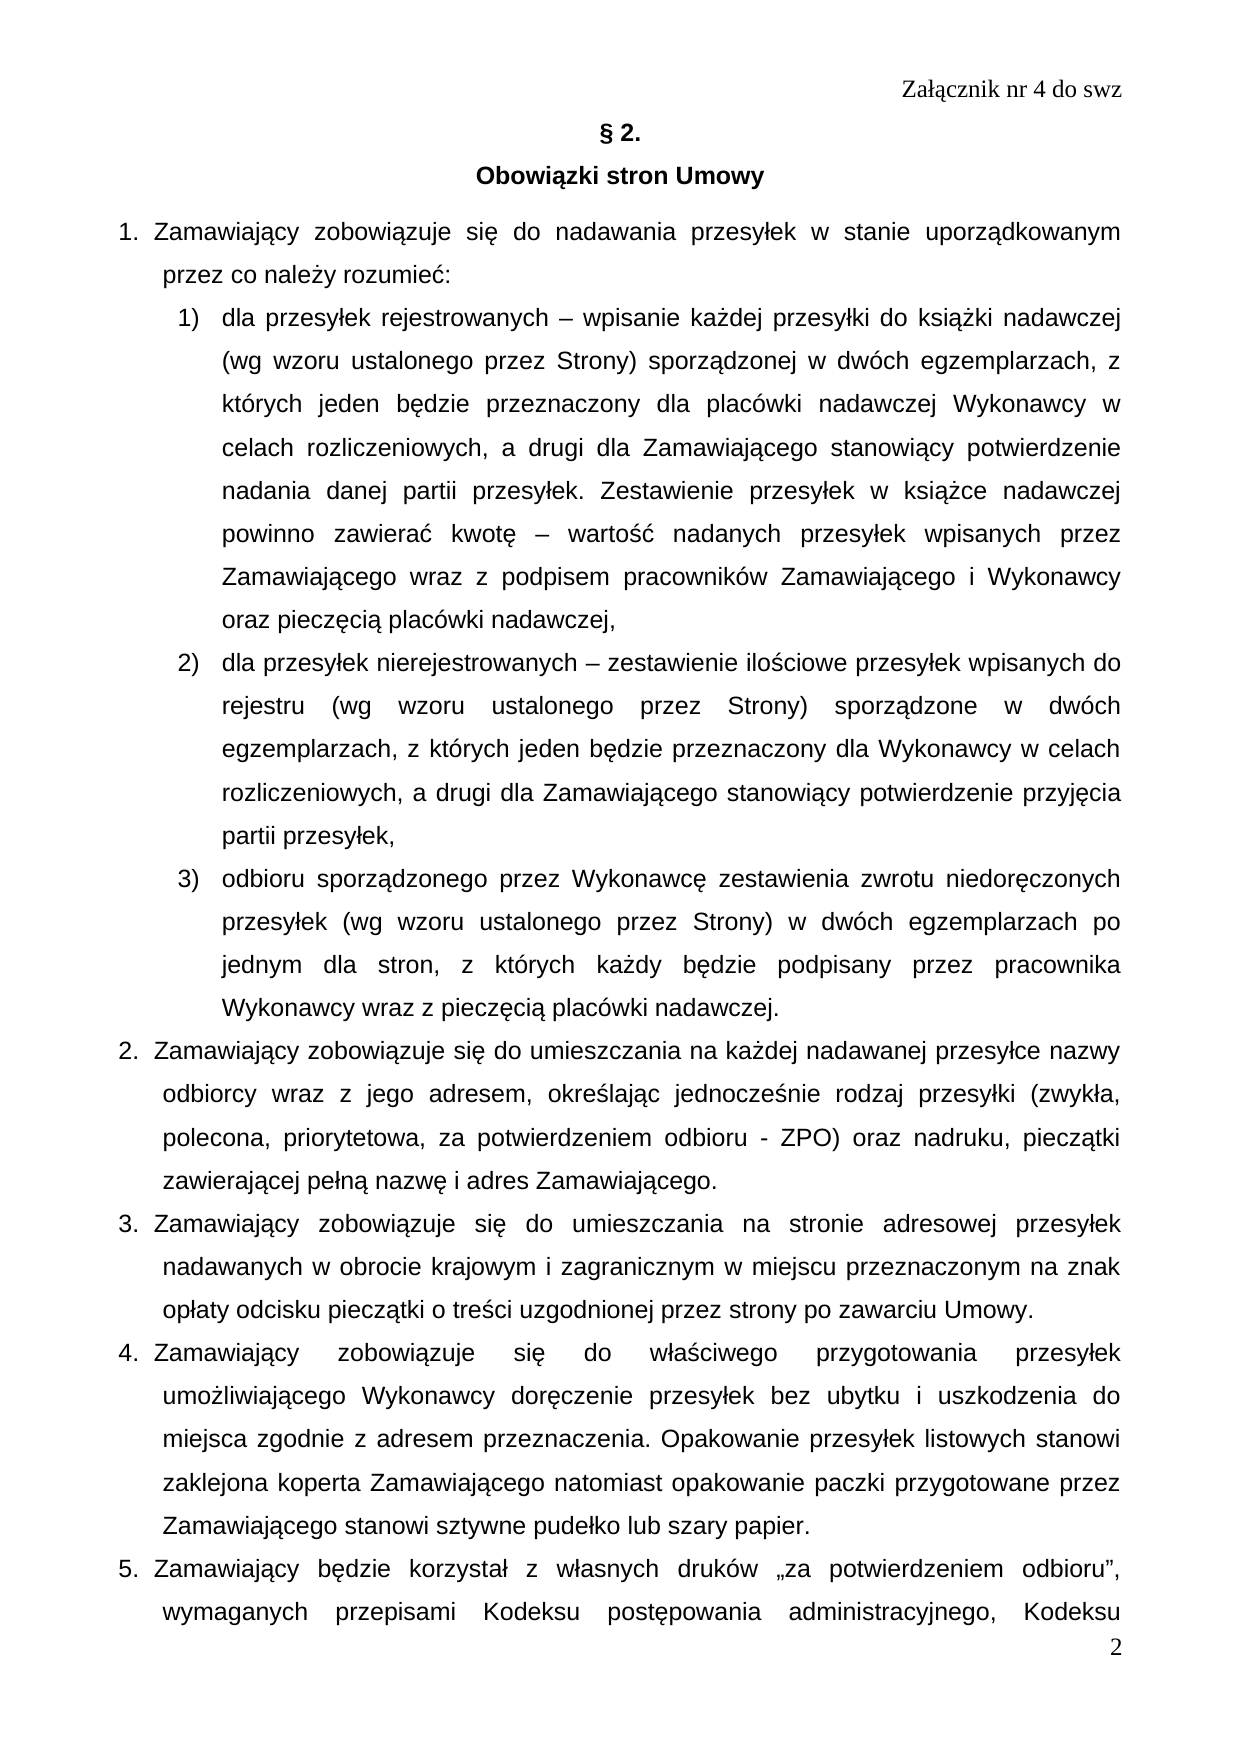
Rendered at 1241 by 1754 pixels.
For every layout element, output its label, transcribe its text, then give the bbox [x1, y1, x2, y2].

list Zamawiający zobowiązuje się do umieszczania na stronie adresowej przesyłek nadawanych w obrocie krajowym i zagranicznym w miejscu przeznaczonym na znak opłaty odcisku pieczątki o treści uzgodnionej przez strony po zawarciu Umowy. [118, 1209, 1122, 1324]
list dla przesyłek nierejestrowanych – zestawienie ilościowe przesyłek wpisanych do rejestru (wg wzoru ustalonego przez Strony) sporządzone w dwóch egzemplarzach, z których jeden będzie przeznaczony dla Wykonawcy w celach rozliczeniowych, a drugi dla Zamawiającego stanowiący potwierdzenie przyjęcia partii przesyłek, [177, 648, 1122, 849]
text Obowiązki stron Umowy [118, 161, 1122, 190]
list Zamawiający zobowiązuje się do umieszczania na każdej nadawanej przesyłce nazwy odbiorcy wraz z jego adresem, określając jednocześnie rodzaj przesyłki (zwykła, polecona, priorytetowa, za potwierdzeniem odbioru - ZPO) oraz nadruku, pieczątki zawierającej pełną nazwę i adres Zamawiającego. [118, 1036, 1122, 1194]
list Zamawiający zobowiązuje się do nadawania przesyłek w stanie uporządkowanym przez co należy rozumieć: [118, 217, 1122, 289]
list dla przesyłek rejestrowanych – wpisanie każdej przesyłki do książki nadawczej (wg wzoru ustalonego przez Strony) sporządzonej w dwóch egzemplarzach, z których jeden będzie przeznaczony dla placówki nadawczej Wykonawcy w celach rozliczeniowych, a drugi dla Zamawiającego stanowiący potwierdzenie nadania danej partii przesyłek. Zestawienie przesyłek w książce nadawczej powinno zawierać kwotę – wartość nadanych przesyłek wpisanych przez Zamawiającego wraz z podpisem pracowników Zamawiającego i Wykonawcy oraz pieczęcią placówki nadawczej, [177, 303, 1122, 634]
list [118, 1554, 1122, 1626]
list Zamawiający zobowiązuje się do właściwego przygotowania przesyłek umożliwiającego Wykonawcy doręczenie przesyłek bez ubytku i uszkodzenia do miejsca zgodnie z adresem przeznaczenia. Opakowanie przesyłek listowych stanowi zaklejona koperta Zamawiającego natomiast opakowanie paczki przygotowane przez Zamawiającego stanowi sztywne pudełko lub szary papier. [118, 1338, 1122, 1539]
list odbioru sporządzonego przez Wykonawcę zestawienia zwrotu niedoręczonych przesyłek (wg wzoru ustalonego przez Strony) w dwóch egzemplarzach po jednym dla stron, z których każdy będzie podpisany przez pracownika Wykonawcy wraz z pieczęcią placówki nadawczej. [177, 864, 1122, 1022]
text § 2. [118, 118, 1122, 147]
